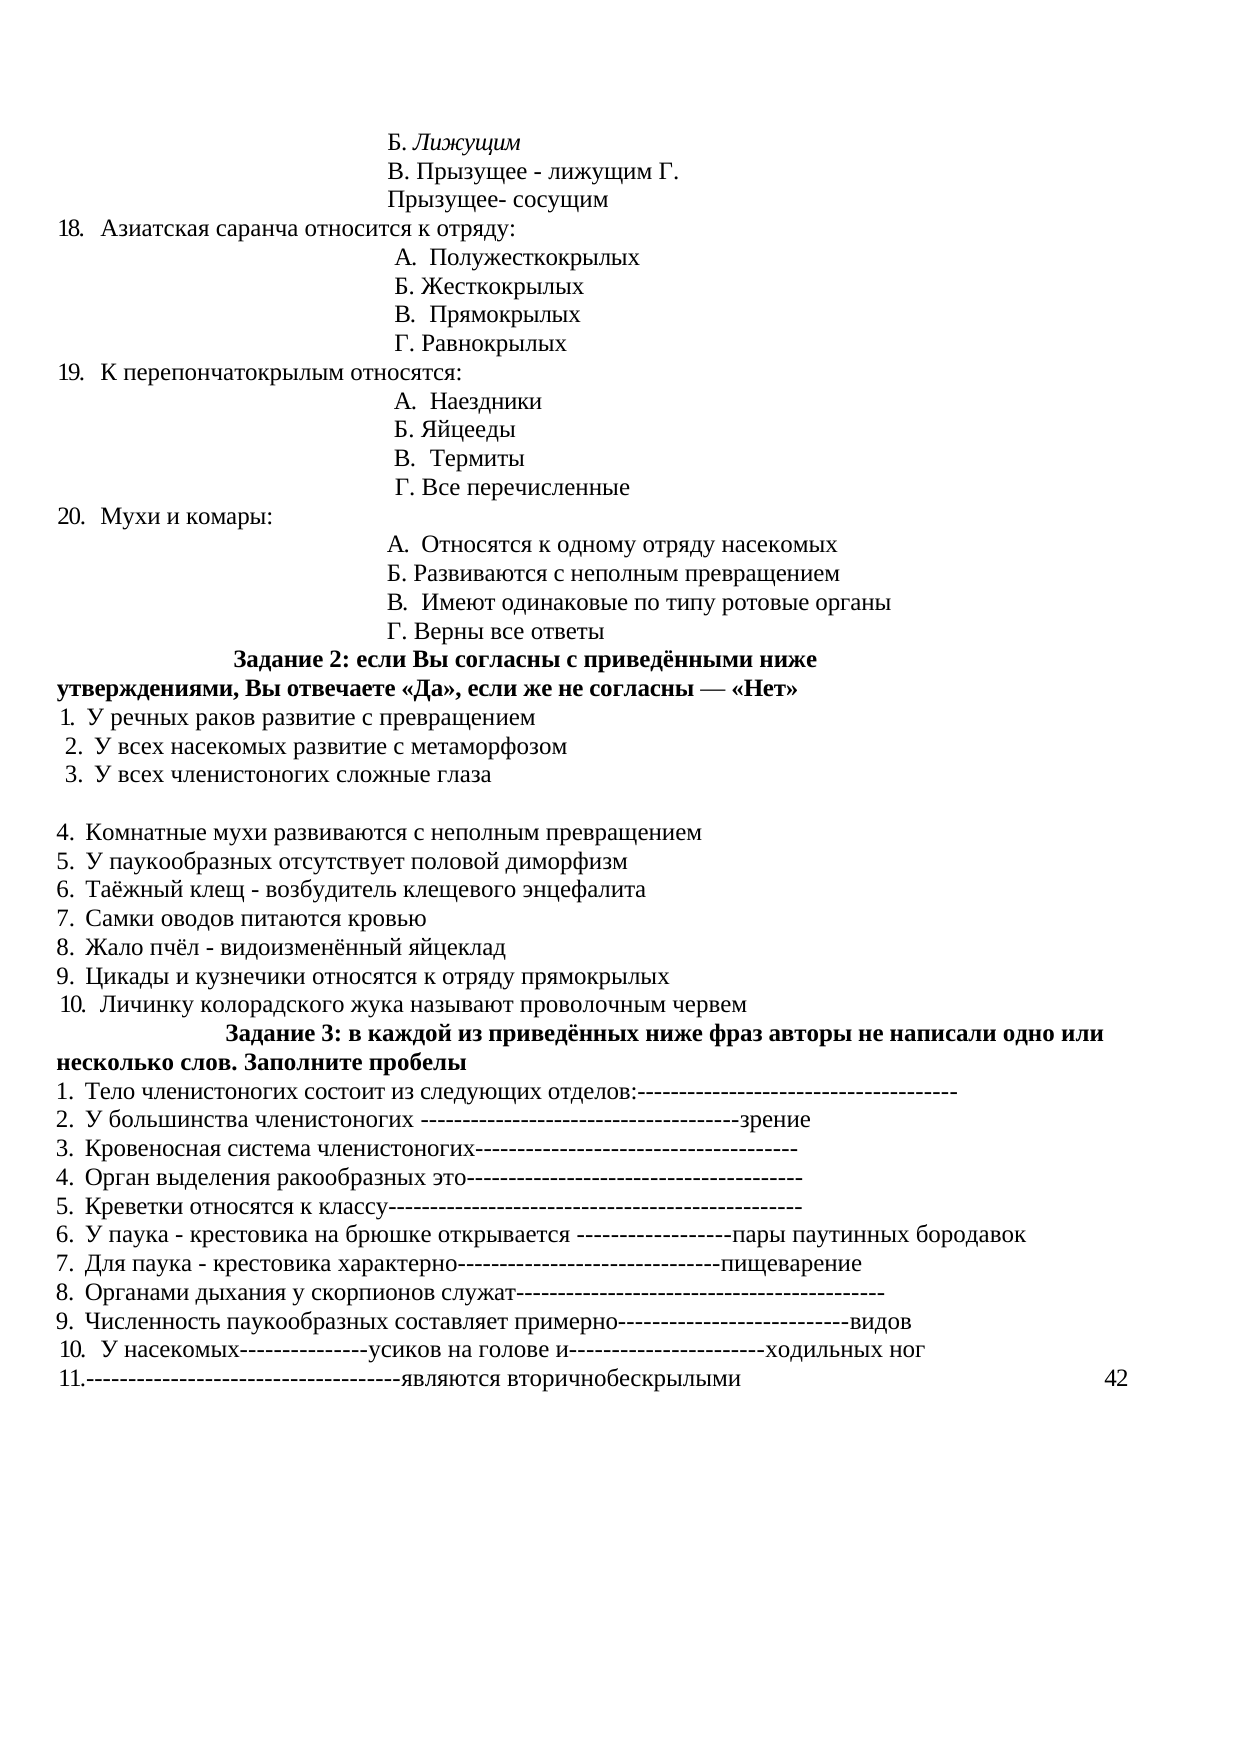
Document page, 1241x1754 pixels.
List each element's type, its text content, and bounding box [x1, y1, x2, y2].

list Самки оводов питаются кровью [56, 903, 1139, 932]
list У всех насекомых развитие с метаморфозом [64, 731, 1139, 759]
text 20. Мухи и комары: [57, 501, 1139, 529]
text B. Термиты [394, 443, 1139, 472]
list Кровеносная система членистоногих [56, 1133, 1139, 1162]
list Численность паукообразных составляет примерно видов [56, 1306, 1139, 1334]
text A. Полужесткокрылых Б. Жесткокрылых [394, 242, 691, 299]
list Орган выделения ракообразных это [56, 1162, 1139, 1191]
list Цикады и кузнечики относятся к отряду прямокрылых [56, 961, 1139, 989]
list Органами дыхания у скорпионов служат [56, 1277, 1139, 1306]
text 10. Личинку колорадского жука называют проволочным червем [59, 989, 1139, 1018]
text 11. являются вторичнобескрылыми 42 [58, 1363, 1139, 1392]
text 19. К перепончатокрылым относятся: [57, 357, 1139, 386]
text A. Относятся к одному отряду насекомых Б. Развиваются с неполным превращением [387, 529, 971, 587]
list У всех членистоногих сложные глаза [64, 759, 1139, 788]
text Задание 3: в каждой из приведённых ниже фраз авторы не написали одно или несколько слов. Заполните пробелы [56, 1018, 1139, 1076]
text 1. У речных раков развитие с превращением [59, 702, 1139, 731]
text B. Имеют одинаковые по типу ротовые органы Г. Верны все ответы [387, 587, 1027, 644]
list Жало пчёл - видоизменённый яйцеклад [56, 932, 1139, 961]
text B. Прямокрылых Г. Равнокрылых [394, 299, 635, 357]
list Тело членистоногих состоит из следующих отделов: [56, 1076, 1139, 1104]
text Г. Все перечисленные [394, 472, 1139, 501]
list У большинства членистоногих зрение [56, 1104, 1139, 1133]
list У паука - крестовика на брюшке открывается пары паутинных бородавок [56, 1219, 1139, 1248]
text 18. Азиатская саранча относится к отряду: [57, 213, 1139, 242]
list Комнатные мухи развиваются с неполным превращением [56, 817, 1139, 846]
text Задание 2: если Вы согласны с приведёнными ниже утверждениями, Вы отвечаете «Да», если же не согласны — «Нет» [57, 644, 971, 702]
list Креветки относятся к классу [56, 1191, 1139, 1219]
list У паукообразных отсутствует половой диморфизм [56, 846, 1139, 874]
text A. Наездники Б. Яйцееды [394, 386, 579, 443]
text 10. У насекомых усиков на голове и ходильных ног [59, 1334, 1139, 1363]
text В. Прызущее - лижущим Г. Прызущее- сосущим [387, 156, 747, 213]
list Таёжный клещ - возбудитель клещевого энцефалита [56, 874, 1139, 903]
text Б. Лижущим [387, 127, 1139, 156]
list Для паука - крестовика характерно пищеварение [56, 1248, 1139, 1277]
